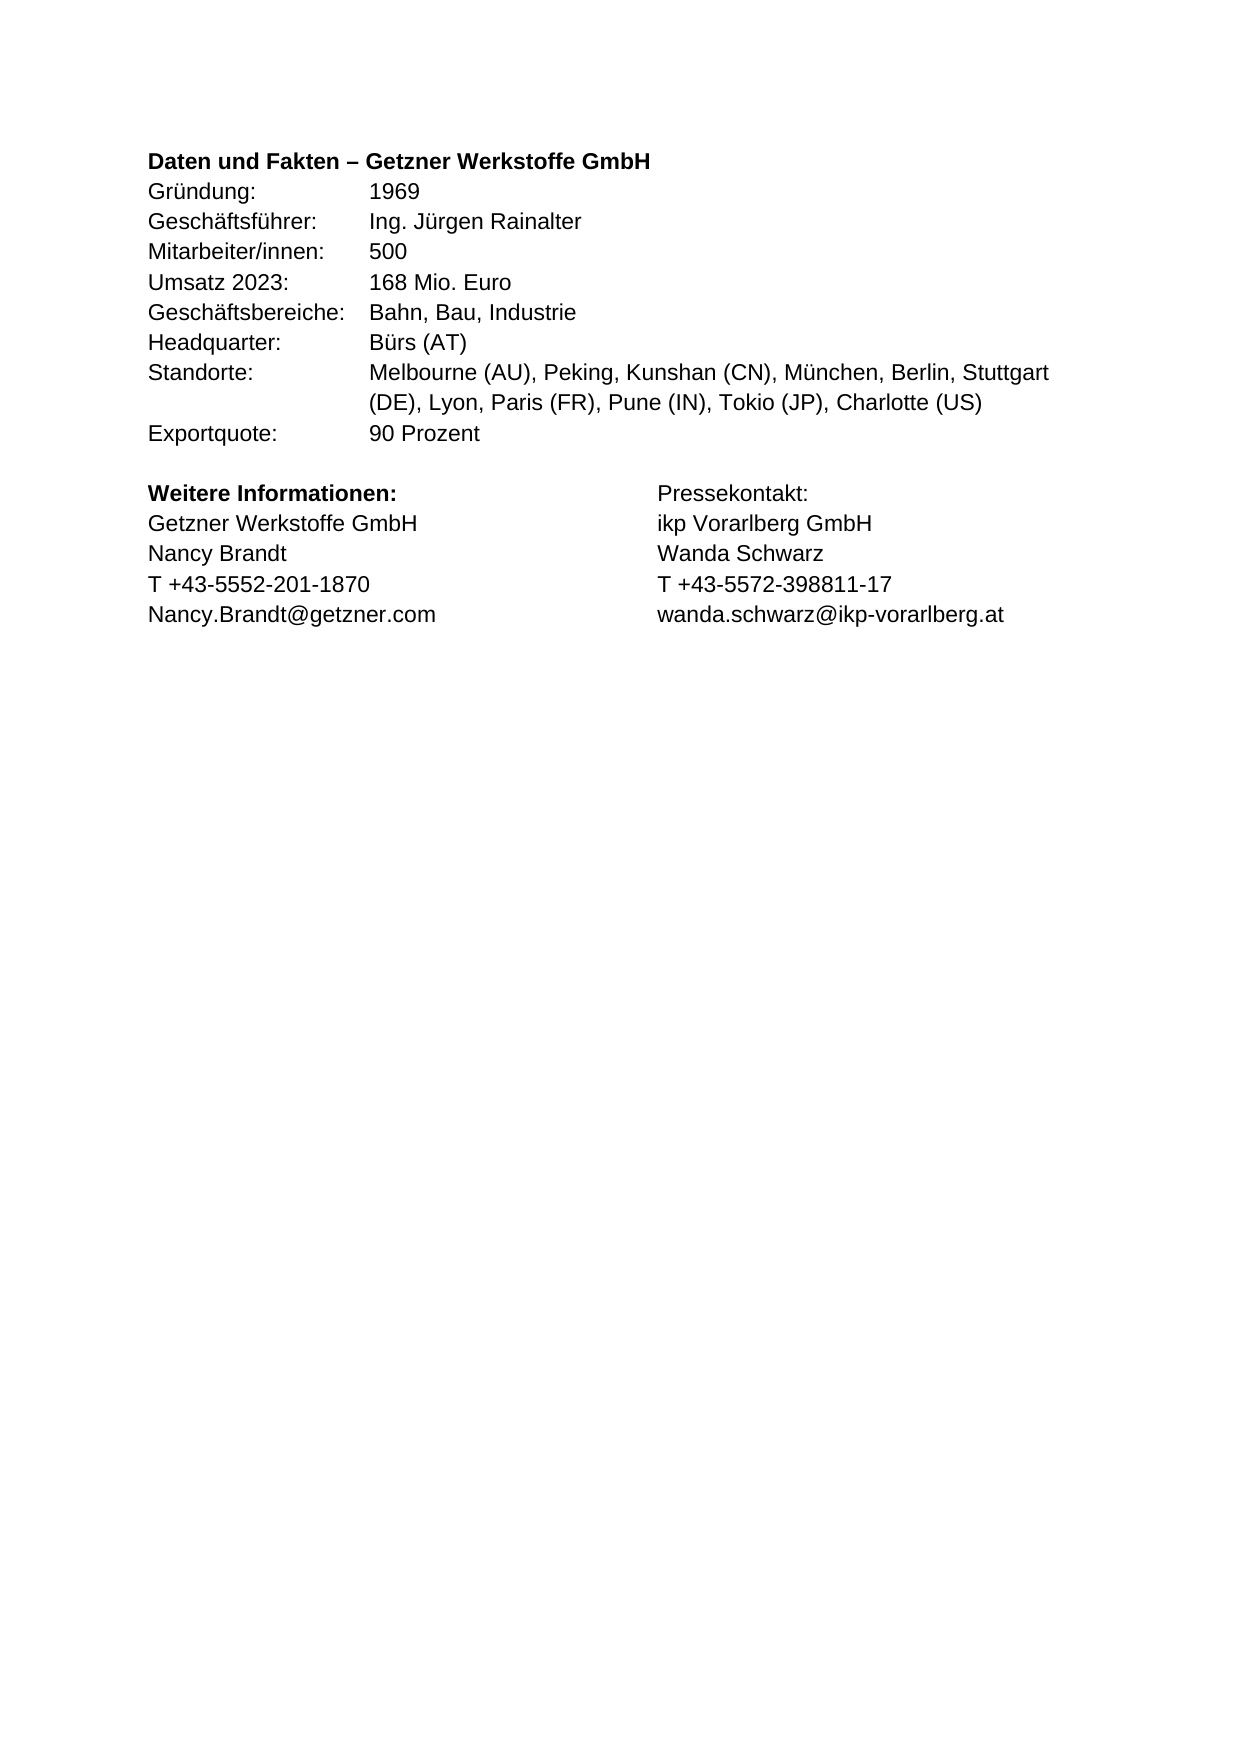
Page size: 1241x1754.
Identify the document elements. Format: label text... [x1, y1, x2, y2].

text ikp Vorarlberg GmbH [657, 510, 1093, 536]
text Nancy Brandt T +43-5552-201-1870 [148, 540, 583, 597]
text Getzner Werkstoffe GmbH [148, 510, 583, 536]
text Standorte: Melbourne (AU), Peking, Kunshan (CN), München, Berlin, Stuttgart (DE), Lyon, Paris (FR), Pune (IN), Tokio (JP), Charlotte (US) [148, 359, 1093, 416]
text Wanda Schwarz [657, 540, 1093, 567]
text Pressekontakt: [657, 480, 1093, 506]
text Geschäftsbereiche: Bahn, Bau, Industrie [148, 299, 1093, 325]
text Mitarbeiter/innen: 500 [148, 238, 1093, 264]
text wanda.schwarz@ikp-vorarlberg.at [657, 601, 1093, 627]
text Daten und Fakten – Getzner Werkstoffe GmbH [148, 148, 1093, 174]
text Headquarter: Bürs (AT) [148, 329, 1093, 355]
text Weitere Informationen: [148, 480, 583, 506]
text T +43-5572-398811-17 [657, 571, 1093, 597]
text Gründung: 1969 [148, 178, 1093, 204]
text Geschäftsführer: Ing. Jürgen Rainalter [148, 208, 1093, 234]
text Nancy.Brandt@getzner.com [148, 601, 583, 627]
text Umsatz 2023: 168 Mio. Euro [148, 268, 1093, 295]
text Exportquote: 90 Prozent [148, 419, 1093, 446]
